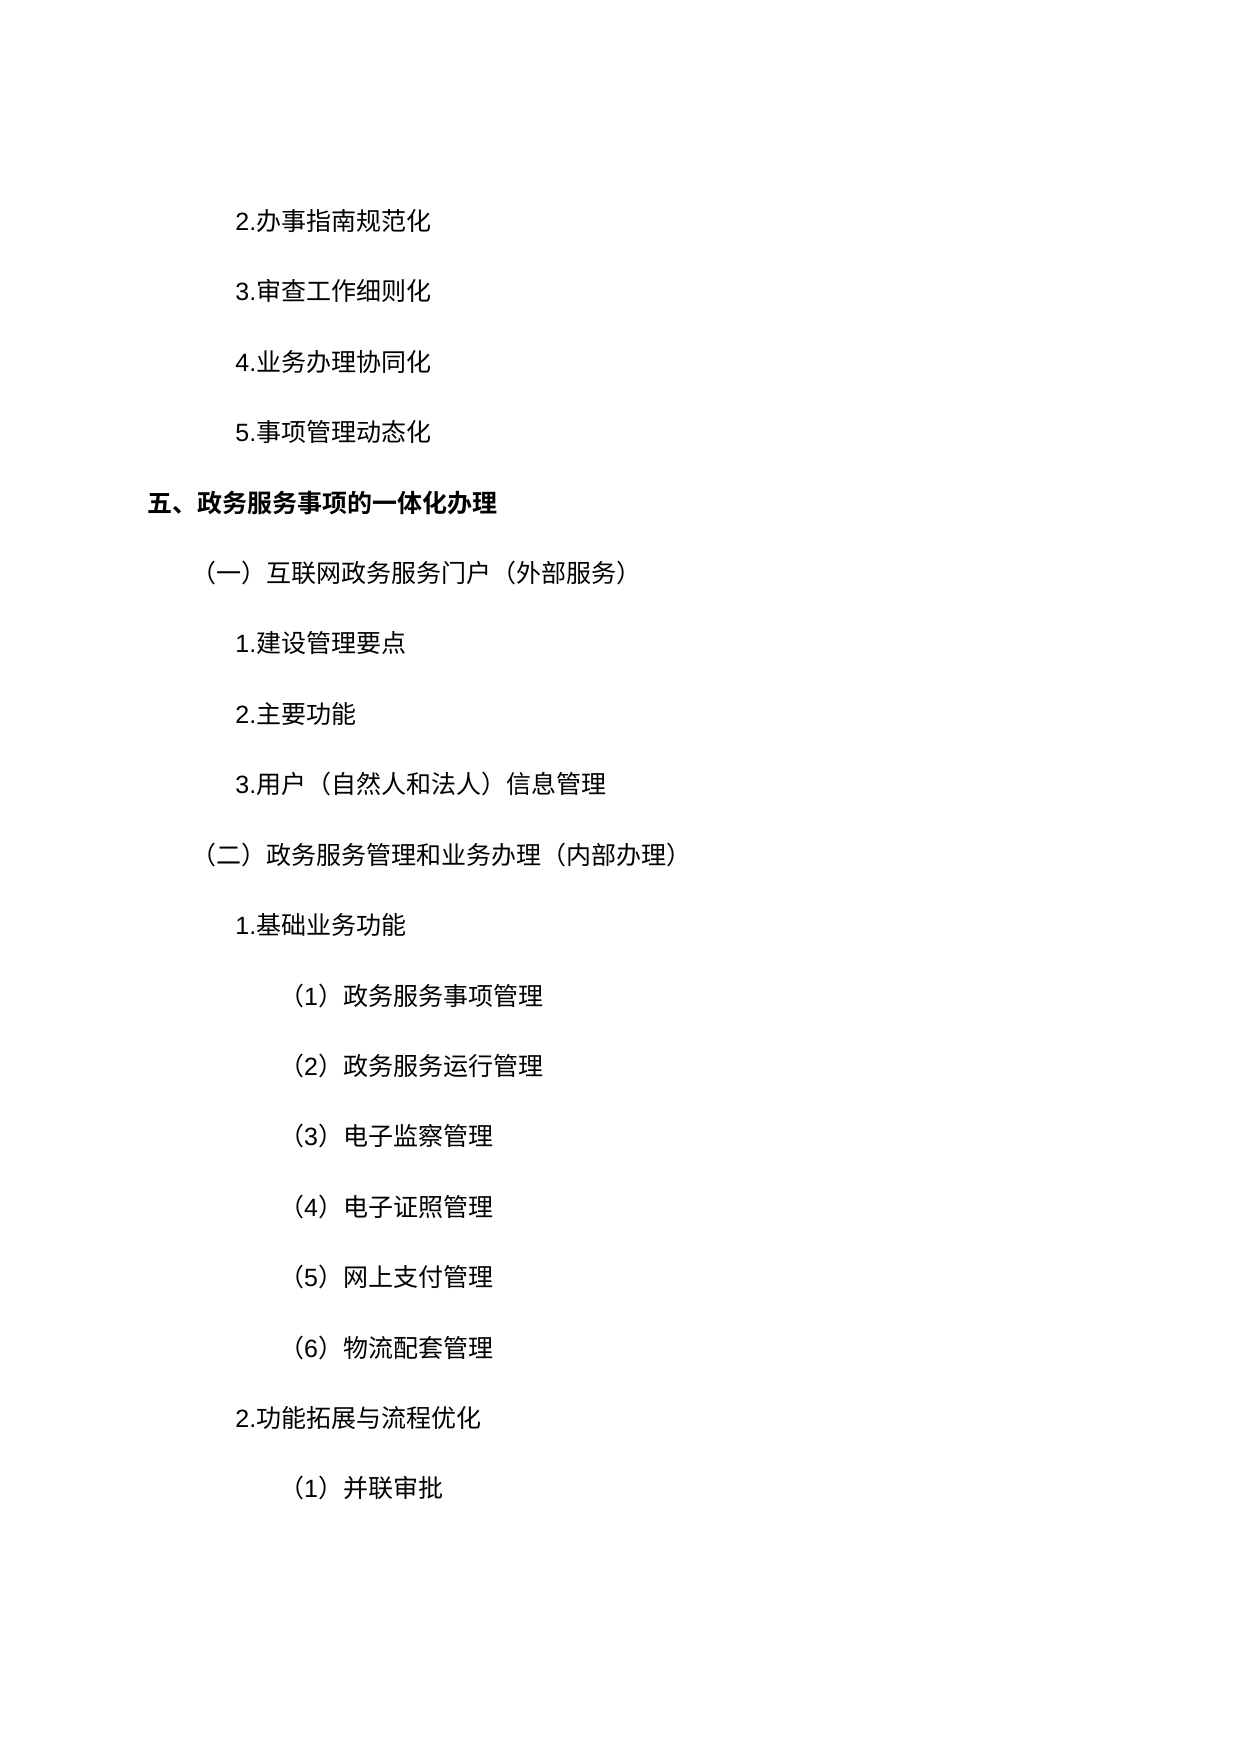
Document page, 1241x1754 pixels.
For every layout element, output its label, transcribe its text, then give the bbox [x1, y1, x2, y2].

text （6）物流配套管理 [235, 1314, 1092, 1379]
text 五、政务服务事项的一体化办理 [148, 469, 1092, 534]
text （3）电子监察管理 [235, 1102, 1092, 1167]
text 2.功能拓展与流程优化 [191, 1384, 1092, 1449]
text 2.办事指南规范化 [191, 187, 1092, 252]
text （2）政务服务运行管理 [235, 1032, 1092, 1097]
text （4）电子证照管理 [235, 1173, 1092, 1238]
text 1.基础业务功能 [191, 891, 1092, 956]
text （1）政务服务事项管理 [235, 962, 1092, 1027]
text 2.主要功能 [191, 680, 1092, 745]
text （5）网上支付管理 [235, 1243, 1092, 1308]
text 1.建设管理要点 [191, 609, 1092, 674]
text 3.用户（自然人和法人）信息管理 [191, 750, 1092, 815]
text （1）并联审批 [235, 1454, 1092, 1519]
text 5.事项管理动态化 [191, 398, 1092, 463]
text 4.业务办理协同化 [191, 328, 1092, 393]
text （二）政务服务管理和业务办理（内部办理） [148, 821, 1092, 886]
text （一）互联网政务服务门户（外部服务） [148, 539, 1092, 604]
text 3.审查工作细则化 [191, 257, 1092, 322]
